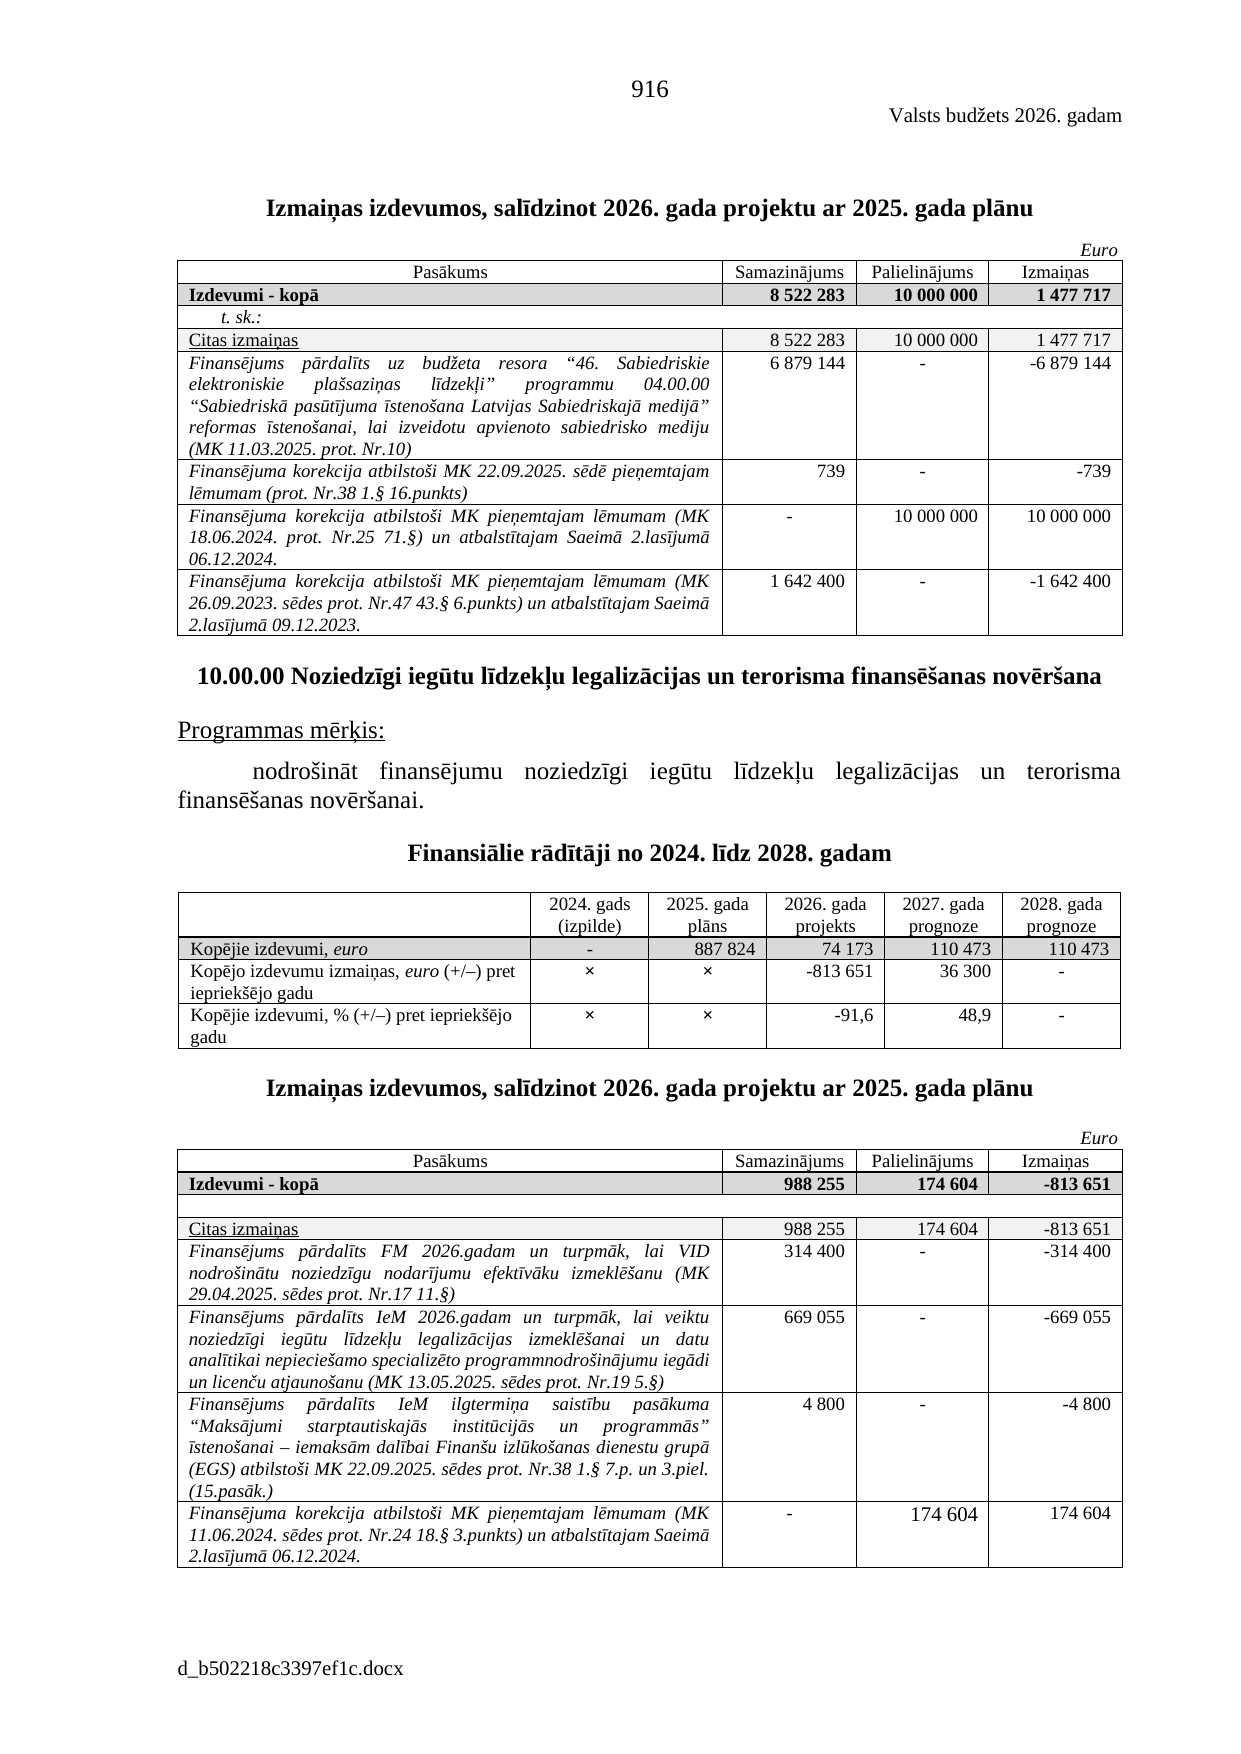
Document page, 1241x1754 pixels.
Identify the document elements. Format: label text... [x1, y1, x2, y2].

table_cell -813 651 [767, 960, 884, 1003]
table_cell Izdevumi - kopā [178, 1173, 722, 1194]
table_cell - [1003, 1004, 1120, 1047]
text Izmaiņas izdevumos, salīdzinot 2026. gada projektu ar 2025. gada plānu [177, 193, 1122, 222]
text Finansiālie rādītāji no 2024. līdz 2028. gadam [177, 838, 1122, 867]
table_cell 10 000 000 [989, 505, 1122, 569]
table_header Samazinājums [723, 261, 856, 283]
table_cell 36 300 [885, 960, 1002, 1003]
table_cell 8 522 283 [723, 329, 856, 351]
table_cell 110 473 [1003, 938, 1120, 959]
table_cell t. sk.: [178, 306, 1122, 328]
table_header 2027. gada prognoze [885, 893, 1002, 936]
text Izmaiņas izdevumos, salīdzinot 2026. gada projektu ar 2025. gada plānu [177, 1073, 1122, 1102]
table_cell Kopējo izdevumu izmaiņas, euro (+/–) pret iepriekšējo gadu [179, 960, 530, 1003]
table_header Pasākums [178, 261, 722, 283]
table_cell - [857, 460, 988, 503]
table_cell Citas izmaiņas [178, 329, 722, 351]
table_cell - [857, 1393, 988, 1501]
table_cell Finansējums pārdalīts IeM ilgtermiņa saistību pasākuma “Maksājumi starptautiskajās institūcijās un programmās” īstenošanai – iemaksām dalībai Finanšu izlūkošanas dienestu grupā (EGS) atbilstoši MK 22.09.2025. sēdes prot. Nr.38 1.§ 7.p. un 3.piel. (15.pasāk.) [178, 1393, 722, 1501]
table_cell -739 [989, 460, 1122, 503]
table_header Izmaiņas [989, 1150, 1122, 1171]
table_cell - [857, 1306, 988, 1392]
text 10.00.00 Noziedzīgi iegūtu līdzekļu legalizācijas un terorisma finansēšanas novēršana [177, 661, 1122, 690]
table_cell 739 [723, 460, 856, 503]
table_cell × [649, 960, 766, 1003]
table_cell Finansējuma korekcija atbilstoši MK pieņemtajam lēmumam (MK 18.06.2024. prot. Nr.25 71.§) un atbalstītajam Saeimā 2.lasījumā 06.12.2024. [178, 505, 722, 569]
table_cell Finansējums pārdalīts FM 2026.gadam un turpmāk, lai VID nodrošinātu noziedzīgu nodarījumu efektīvāku izmeklēšanu (MK 29.04.2025. sēdes prot. Nr.17 11.§) [178, 1240, 722, 1305]
table_cell 314 400 [723, 1240, 856, 1305]
table_cell 1 477 717 [989, 284, 1122, 305]
table_cell - [723, 505, 856, 569]
table_cell Kopējie izdevumi, euro [179, 938, 530, 959]
table_cell 174 604 [857, 1218, 988, 1239]
table_header 2028. gada prognoze [1003, 893, 1120, 936]
table_cell -813 651 [989, 1218, 1122, 1239]
table_cell 8 522 283 [723, 284, 856, 305]
table_cell Finansējuma korekcija atbilstoši MK 22.09.2025. sēdē pieņemtajam lēmumam (prot. Nr.38 1.§ 16.punkts) [178, 460, 722, 503]
table_cell 174 604 [857, 1173, 988, 1194]
table_cell × [531, 960, 648, 1003]
table_cell 74 173 [767, 938, 884, 959]
table_cell × [531, 1004, 648, 1047]
table_cell 110 473 [885, 938, 1002, 959]
table_header Samazinājums [723, 1150, 856, 1171]
table_cell 1 642 400 [723, 570, 856, 635]
table_cell -813 651 [989, 1173, 1122, 1194]
table_cell Finansējuma korekcija atbilstoši MK pieņemtajam lēmumam (MK 26.09.2023. sēdes prot. Nr.47 43.§ 6.punkts) un atbalstītajam Saeimā 2.lasījumā 09.12.2023. [178, 570, 722, 635]
text Euro [1002, 1127, 1122, 1149]
table_cell 1 477 717 [989, 329, 1122, 351]
table_cell Finansējuma korekcija atbilstoši MK pieņemtajam lēmumam (MK 11.06.2024. sēdes prot. Nr.24 18.§ 3.punkts) un atbalstītajam Saeimā 2.lasījumā 06.12.2024. [178, 1502, 722, 1567]
table_cell -6 879 144 [989, 352, 1122, 459]
table_cell 4 800 [723, 1393, 856, 1501]
table_cell Citas izmaiņas [178, 1218, 722, 1239]
table_cell -91,6 [767, 1004, 884, 1047]
table_cell [178, 1195, 1122, 1217]
table_cell Finansējums pārdalīts uz budžeta resora “46. Sabiedriskie elektroniskie plašsaziņas līdzekļi” programmu 04.00.00 “Sabiedriskā pasūtījuma īstenošana Latvijas Sabiedriskajā medijā” reformas īstenošanai, lai izveidotu apvienoto sabiedrisko mediju (MK 11.03.2025. prot. Nr.10) [178, 352, 722, 459]
table_cell 174 604 [989, 1502, 1122, 1567]
table_header 2026. gada projekts [767, 893, 884, 936]
table_cell 174 604 [857, 1502, 988, 1567]
table_header Palielinājums [857, 1150, 988, 1171]
table_header Pasākums [178, 1150, 722, 1171]
table_cell 669 055 [723, 1306, 856, 1392]
table_header [179, 893, 530, 936]
table_cell × [649, 1004, 766, 1047]
table_cell 10 000 000 [857, 284, 988, 305]
table_cell -1 642 400 [989, 570, 1122, 635]
table_cell 10 000 000 [857, 329, 988, 351]
table_cell Izdevumi - kopā [178, 284, 722, 305]
table_cell Finansējums pārdalīts IeM 2026.gadam un turpmāk, lai veiktu noziedzīgi iegūtu līdzekļu legalizācijas izmeklēšanai un datu analītikai nepieciešamo specializēto programmnodrošinājumu iegādi un licenču atjaunošanu (MK 13.05.2025. sēdes prot. Nr.19 5.§) [178, 1306, 722, 1392]
table_cell - [857, 570, 988, 635]
table_header Palielinājums [857, 261, 988, 283]
text nodrošināt finansējumu noziedzīgi iegūtu līdzekļu legalizācijas un terorisma finansēšanas novēršanai. [177, 756, 1122, 813]
table_cell 988 255 [723, 1218, 856, 1239]
table_cell - [857, 352, 988, 459]
table_cell 6 879 144 [723, 352, 856, 459]
table_cell 887 824 [649, 938, 766, 959]
table_cell 988 255 [723, 1173, 856, 1194]
table_cell -4 800 [989, 1393, 1122, 1501]
table_cell -314 400 [989, 1240, 1122, 1305]
text Euro [1002, 238, 1122, 260]
table_cell 48,9 [885, 1004, 1002, 1047]
text Programmas mērķis: [177, 715, 1122, 743]
table_cell - [1003, 960, 1120, 1003]
table_cell - [857, 1240, 988, 1305]
table_cell Kopējie izdevumi, % (+/–) pret iepriekšējo gadu [179, 1004, 530, 1047]
table_cell - [531, 938, 648, 959]
table_header 2025. gada plāns [649, 893, 766, 936]
table_header Izmaiņas [989, 261, 1122, 283]
table_header 2024. gads (izpilde) [531, 893, 648, 936]
table_cell -669 055 [989, 1306, 1122, 1392]
table_cell 10 000 000 [857, 505, 988, 569]
table_cell - [723, 1502, 856, 1567]
